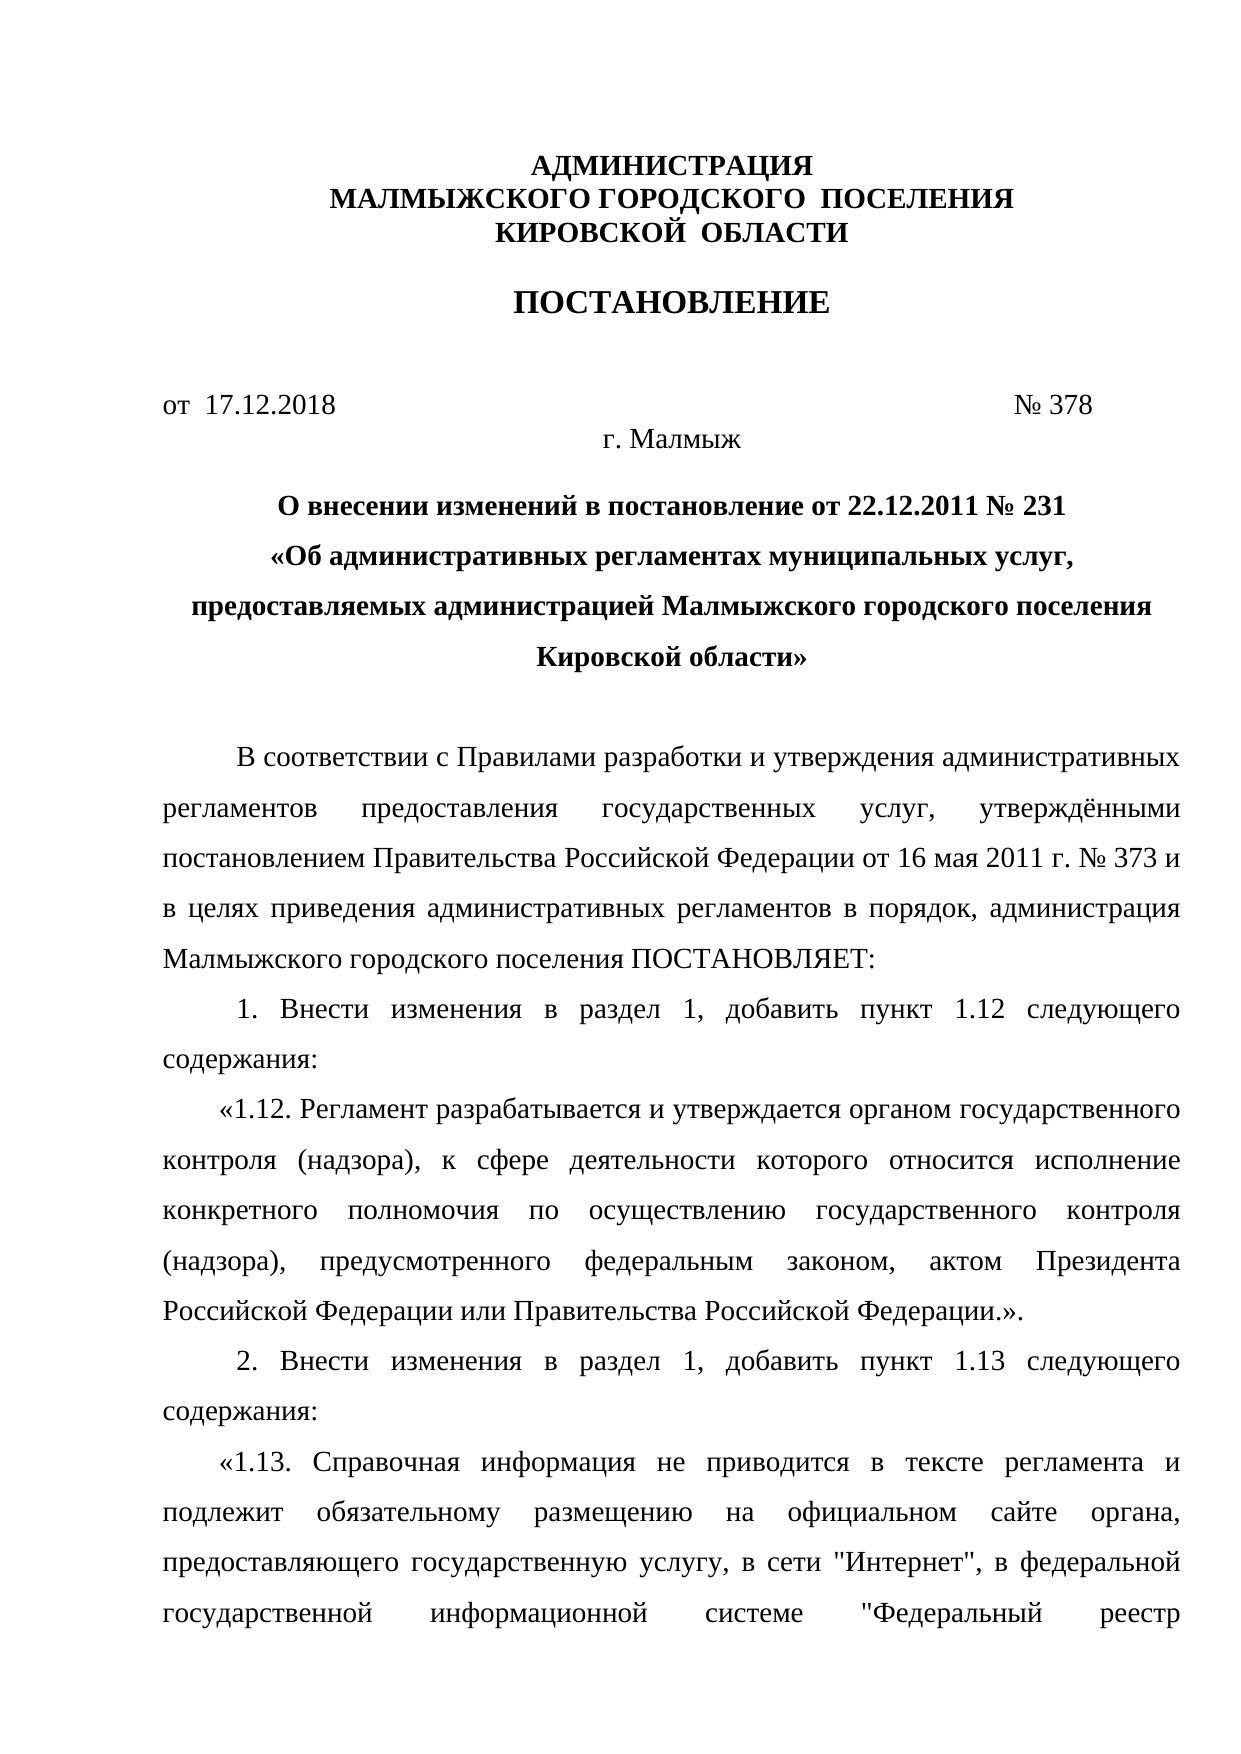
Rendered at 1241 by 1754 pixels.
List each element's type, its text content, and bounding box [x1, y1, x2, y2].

text 2. Внести изменения в раздел 1, добавить пункт 1.13 следующего содержания: [162, 1343, 1181, 1427]
text 1. Внести изменения в раздел 1, добавить пункт 1.12 следующего содержания: [162, 991, 1181, 1075]
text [162, 1444, 1181, 1628]
title О внесении изменений в постановление от 22.12.2011 № 231 [162, 488, 1181, 521]
text от 17.12.2018 № 378 [162, 387, 1181, 421]
text АДМИНИСТРАЦИЯ [162, 148, 1181, 181]
text КИРОВСКОЙ ОБЛАСТИ [162, 215, 1181, 248]
text ПОСТАНОВЛЕНИЕ [162, 282, 1181, 320]
text г. Малмыж [162, 421, 1181, 454]
title «Об административных регламентах муниципальных услуг, предоставляемых администрацией Малмыжского городского поселения Кировской области» [162, 538, 1181, 672]
text «1.12. Регламент разрабатывается и утверждается органом государственного контроля (надзора), к сфере деятельности которого относится исполнение конкретного полномочия по осуществлению государственного контроля (надзора), предусмотренного федеральным законом, актом Президента Российской Федерации или Правительства Российской Федерации.». [162, 1092, 1181, 1326]
text В соответствии с Правилами разработки и утверждения административных регламентов предоставления государственных услуг, утверждёнными постановлением Правительства Российской Федерации от 16 мая 2011 г. № 373 и в целях приведения административных регламентов в порядок, администрация Малмыжского городского поселения ПОСТАНОВЛЯЕТ: [162, 739, 1181, 974]
text МАЛМЫЖСКОГО ГОРОДСКОГО ПОСЕЛЕНИЯ [162, 181, 1181, 215]
